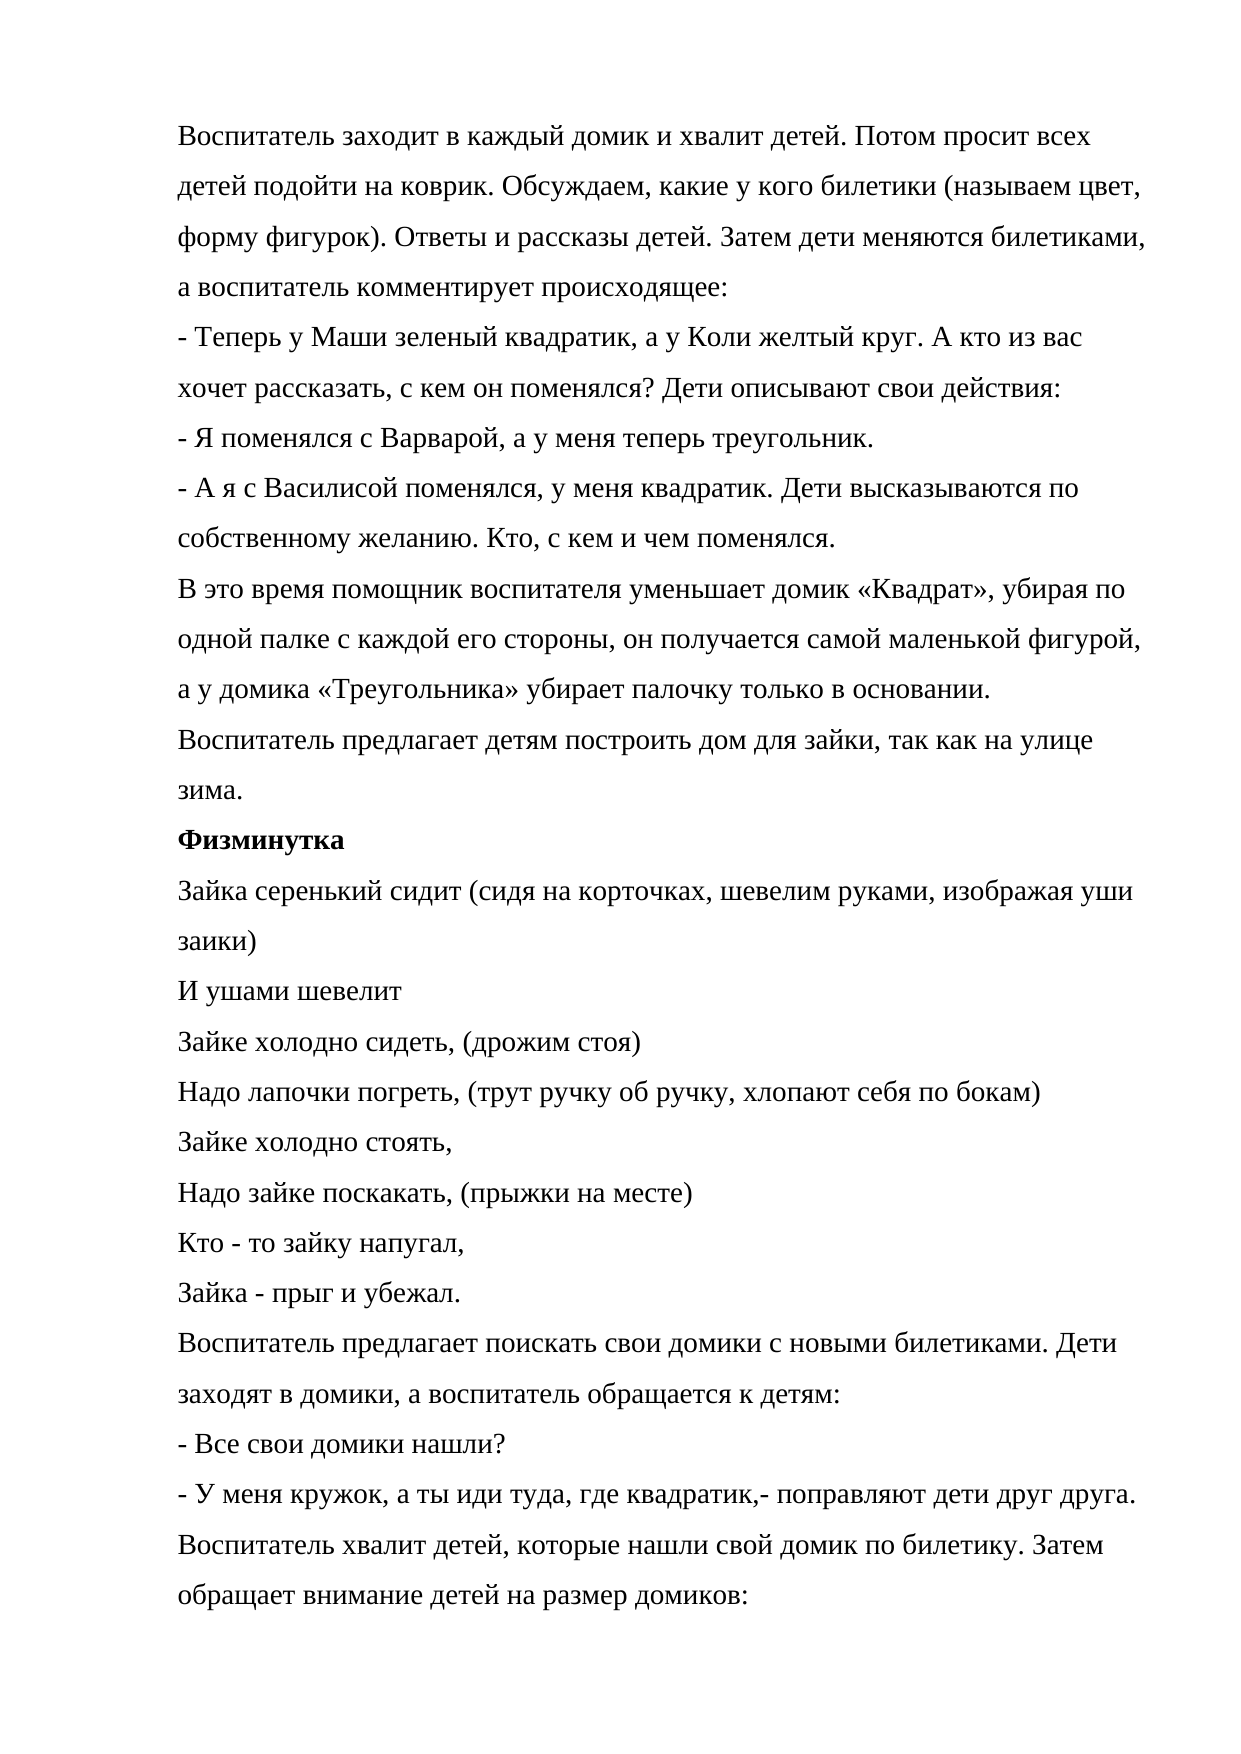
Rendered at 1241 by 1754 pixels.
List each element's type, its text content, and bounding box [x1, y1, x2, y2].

text - А я с Василисой поменялся, у меня квадратик. Дети высказываются по собственному желанию. Кто, с кем и чем поменялся. [177, 470, 1152, 554]
text Физминутка [177, 822, 1152, 856]
text Воспитатель предлагает поискать свои домики с новыми билетиками. Дети заходят в домики, а воспитатель обращается к детям: [177, 1326, 1152, 1409]
text Зайка - прыг и убежал. [177, 1275, 1152, 1309]
text Зайке холодно сидеть, (дрожим стоя) [177, 1024, 1152, 1057]
text - Все свои домики нашли? [177, 1426, 1152, 1460]
text Зайке холодно стоять, [177, 1124, 1152, 1158]
text Надо зайке поскакать, (прыжки на месте) [177, 1175, 1152, 1208]
text Воспитатель предлагает детям построить дом для зайки, так как на улице зима. [177, 722, 1152, 806]
text - Я поменялся с Варварой, а у меня теперь треугольник. [177, 420, 1152, 453]
text - У меня кружок, а ты иди туда, где квадратик,- поправляют дети друг друга. Воспитатель хвалит детей, которые нашли свой домик по билетику. Затем обращает внимание детей на размер домиков: [177, 1477, 1152, 1611]
text Кто - то зайку напугал, [177, 1225, 1152, 1258]
text Зайка серенький сидит (сидя на корточках, шевелим руками, изображая уши заики) [177, 873, 1152, 957]
text В это время помощник воспитателя уменьшает домик «Квадрат», убирая по одной палке с каждой его стороны, он получается самой маленькой фигурой, а у домика «Треугольника» убирает палочку только в основании. [177, 571, 1152, 705]
text - Теперь у Маши зеленый квадратик, а у Коли желтый круг. А кто из вас хочет рассказать, с кем он поменялся? Дети описывают свои действия: [177, 319, 1152, 403]
text И ушами шевелит [177, 973, 1152, 1007]
text Надо лапочки погреть, (трут ручку об ручку, хлопают себя по бокам) [177, 1074, 1152, 1108]
text Воспитатель заходит в каждый домик и хвалит детей. Потом просит всех детей подойти на коврик. Обсуждаем, какие у кого билетики (называем цвет, форму фигурок). Ответы и рассказы детей. Затем дети меняются билетиками, а воспитатель комментирует происходящее: [177, 118, 1152, 303]
